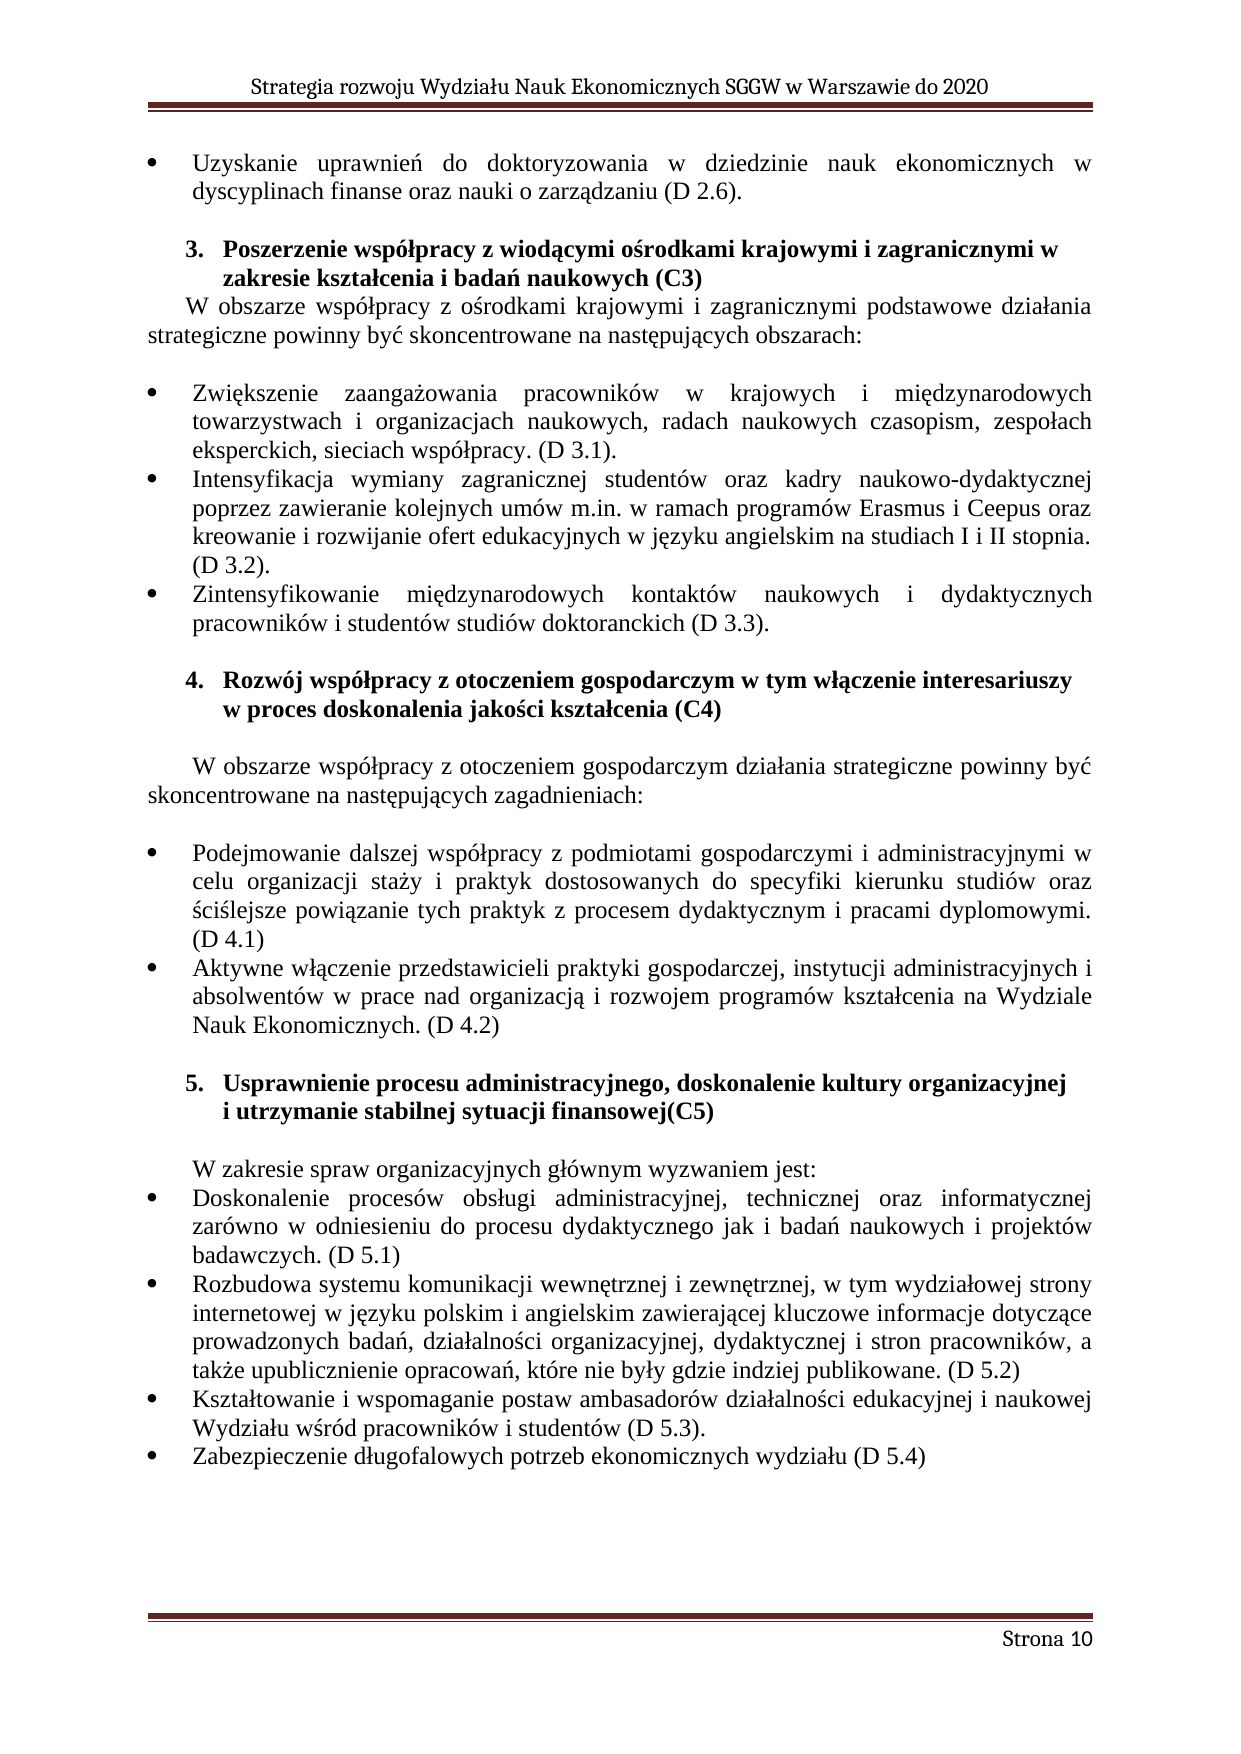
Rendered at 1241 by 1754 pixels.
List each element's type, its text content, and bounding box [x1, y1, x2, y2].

list Uzyskanie uprawnień do doktoryzowania w dziedzinie nauk ekonomicznych w dyscyplinach finanse oraz nauki o zarządzaniu (D 2.6). [148, 148, 1093, 205]
list Kształtowanie i wspomaganie postaw ambasadorów działalności edukacyjnej i naukowej Wydziału wśród pracowników i studentów (D 5.3). [148, 1384, 1093, 1441]
text W obszarze współpracy z otoczeniem gospodarczym działania strategiczne powinny być skoncentrowane na następujących zagadnieniach: [148, 751, 1093, 809]
list Aktywne włączenie przedstawicieli praktyki gospodarczej, instytucji administracyjnych i absolwentów w prace nad organizacją i rozwojem programów kształcenia na Wydziale Nauk Ekonomicznych. (D 4.2) [148, 953, 1093, 1039]
list Rozwój współpracy z otoczeniem gospodarczym w tym włączenie interesariuszy w proces doskonalenia jakości kształcenia (C4) [185, 665, 1093, 723]
list Usprawnienie procesu administracyjnego, doskonalenie kultury organizacyjnej i utrzymanie stabilnej sytuacji finansowej(C5) [185, 1068, 1093, 1125]
list Zwiększenie zaangażowania pracowników w krajowych i międzynarodowych towarzystwach i organizacjach naukowych, radach naukowych czasopism, zespołach eksperckich, sieciach współpracy. (D 3.1). [148, 378, 1093, 464]
list Podejmowanie dalszej współpracy z podmiotami gospodarczymi i administracyjnymi w celu organizacji staży i praktyk dostosowanych do specyfiki kierunku studiów oraz ściślejsze powiązanie tych praktyk z procesem dydaktycznym i pracami dyplomowymi. (D 4.1) [148, 838, 1093, 953]
text W obszarze współpracy z ośrodkami krajowymi i zagranicznymi podstawowe działania strategiczne powinny być skoncentrowane na następujących obszarach: [148, 291, 1093, 349]
list Poszerzenie współpracy z wiodącymi ośrodkami krajowymi i zagranicznymi w zakresie kształcenia i badań naukowych (C3) [185, 234, 1093, 291]
list Doskonalenie procesów obsługi administracyjnej, technicznej oraz informatycznej zarówno w odniesieniu do procesu dydaktycznego jak i badań naukowych i projektów badawczych. (D 5.1) [148, 1183, 1093, 1269]
text W zakresie spraw organizacyjnych głównym wyzwaniem jest: [148, 1154, 1093, 1183]
list Rozbudowa systemu komunikacji wewnętrznej i zewnętrznej, w tym wydziałowej strony internetowej w języku polskim i angielskim zawierającej kluczowe informacje dotyczące prowadzonych badań, działalności organizacyjnej, dydaktycznej i stron pracowników, a także upublicznienie opracowań, które nie były gdzie indziej publikowane. (D 5.2) [148, 1269, 1093, 1384]
list Zintensyfikowanie międzynarodowych kontaktów naukowych i dydaktycznych pracowników i studentów studiów doktoranckich (D 3.3). [148, 579, 1093, 636]
list Zabezpieczenie długofalowych potrzeb ekonomicznych wydziału (D 5.4) [148, 1441, 1093, 1470]
list Intensyfikacja wymiany zagranicznej studentów oraz kadry naukowo-dydaktycznej poprzez zawieranie kolejnych umów m.in. w ramach programów Erasmus i Ceepus oraz kreowanie i rozwijanie ofert edukacyjnych w języku angielskim na studiach I i II stopnia. (D 3.2). [148, 464, 1093, 579]
